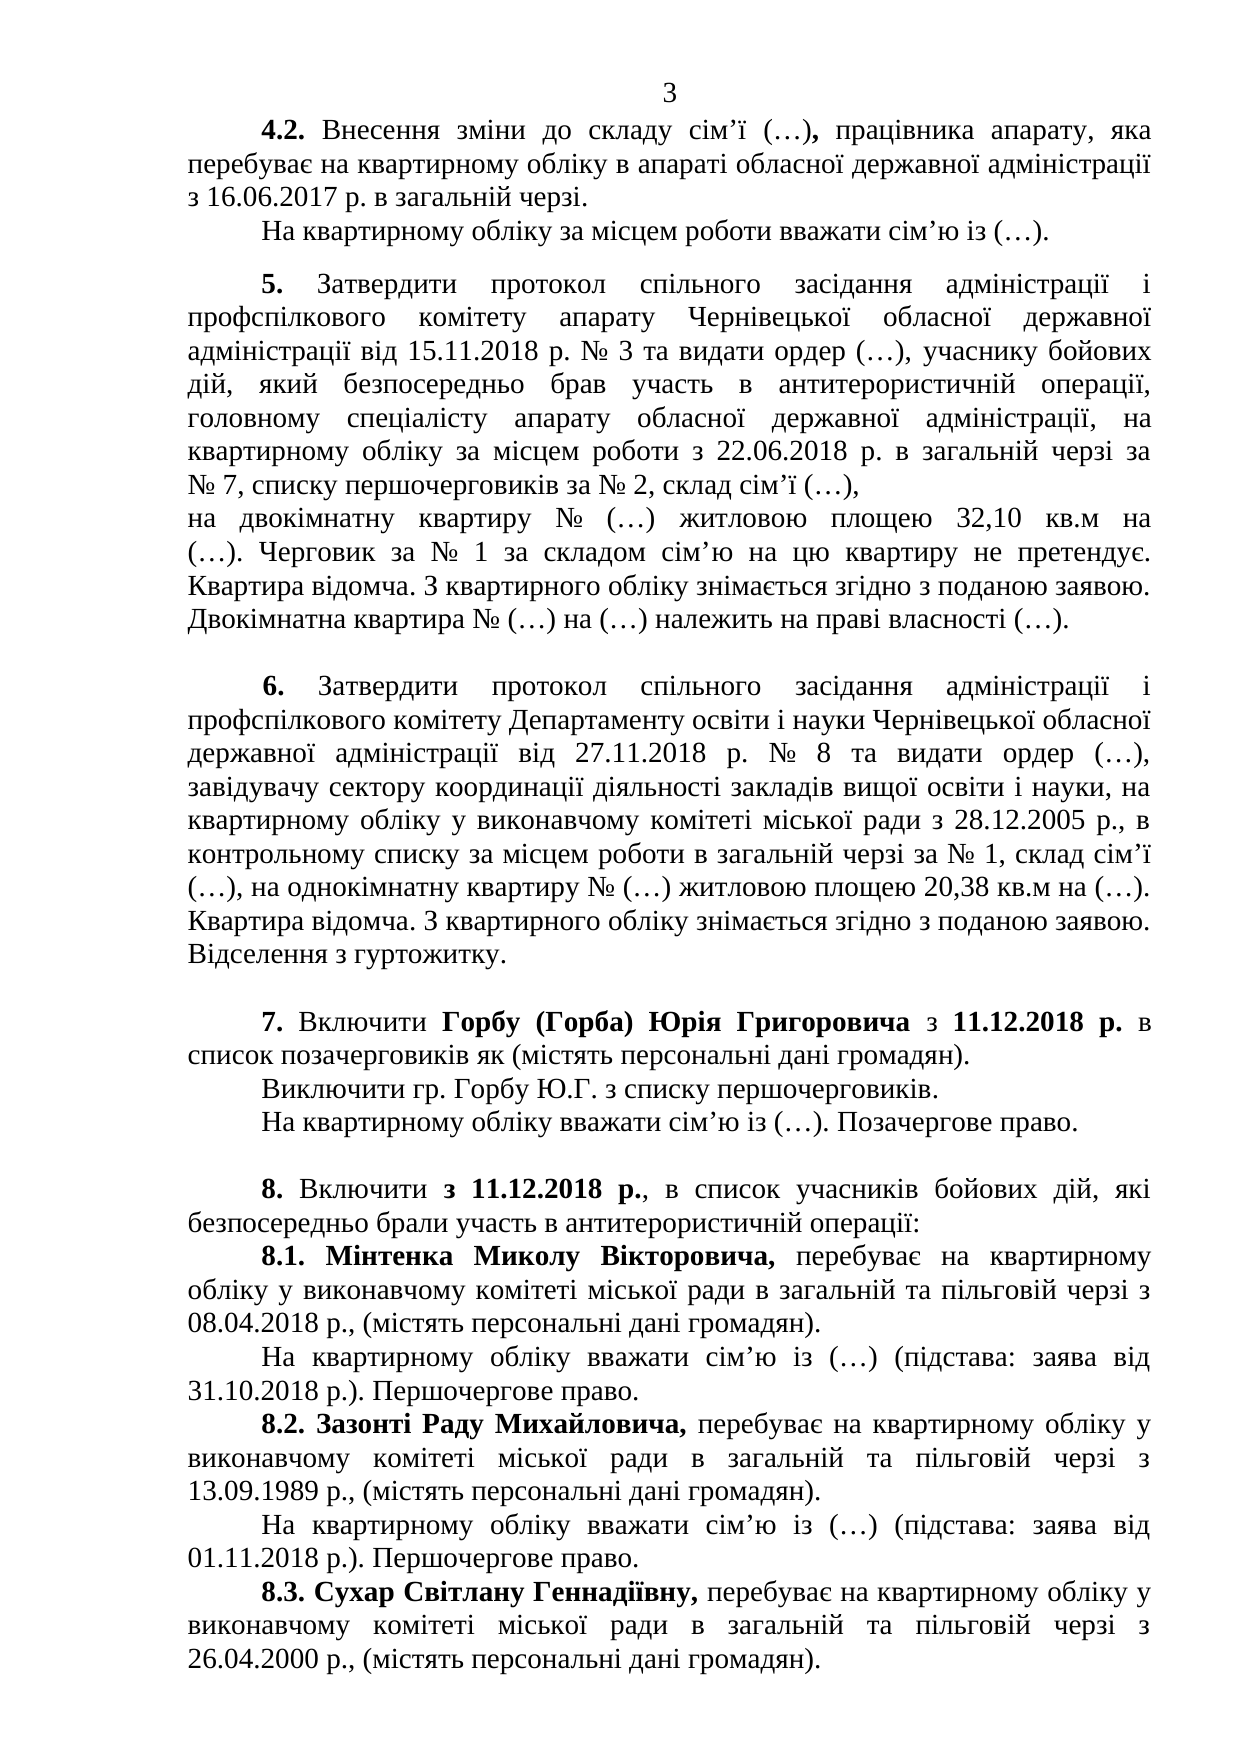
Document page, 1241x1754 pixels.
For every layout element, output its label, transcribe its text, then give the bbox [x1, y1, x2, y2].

text 8.1. Мінтенка Миколу Вікторовича, перебуває на квартирному обліку у виконавчому комітеті міської ради в загальній та пільговій черзі з 08.04.2018 р., (містять персональні дані громадян). [187, 1238, 1152, 1339]
text 8. Включити з 11.12.2018 р., в список учасників бойових дій, які безпосередньо брали участь в антитерористичній операції: [187, 1171, 1152, 1238]
text На квартирному обліку вважати сім’ю із (…) (підстава: заява від 31.10.2018 р.). Першочергове право. [187, 1339, 1152, 1406]
text 8.2. Зазонті Раду Михайловича, перебуває на квартирному обліку у виконавчому комітеті міської ради в загальній та пільговій черзі з 13.09.1989 р., (містять персональні дані громадян). [187, 1406, 1152, 1507]
text Виключити гр. Горбу Ю.Г. з списку першочерговиків. [187, 1071, 1152, 1104]
text На квартирному обліку вважати сім’ю із (…). Позачергове право. [187, 1104, 1152, 1138]
text 8.3. Сухар Світлану Геннадіївну, перебуває на квартирному обліку у виконавчому комітеті міської ради в загальній та пільговій черзі з 26.04.2000 р., (містять персональні дані громадян). [187, 1574, 1152, 1674]
text 4.2. Внесення зміни до складу сім’ї (…), працівника апарату, яка перебуває на квартирному обліку в апараті обласної державної адміністрації з 16.06.2017 р. в загальній черзі. [187, 112, 1152, 213]
text 5. Затвердити протокол спільного засідання адміністрації і профспілкового комітету апарату Чернівецької обласної державної адміністрації від 15.11.2018 р. № 3 та видати ордер (…), учаснику бойових дій, який безпосередньо брав участь в антитерористичній операції, головному спеціалісту апарату обласної державної адміністрації, на квартирному обліку за місцем роботи з 22.06.2018 р. в загальній черзі за № 7, списку першочерговиків за № 2, склад сім’ї (…), [187, 266, 1152, 501]
text 6. Затвердити протокол спільного засідання адміністрації і профспілкового комітету Департаменту освіти і науки Чернівецької обласної державної адміністрації від 27.11.2018 р. № 8 та видати ордер (…), завідувачу сектору координації діяльності закладів вищої освіти і науки, на квартирному обліку у виконавчому комітеті міської ради з 28.12.2005 р., в контрольному списку за місцем роботи в загальній черзі за № 1, склад сім’ї (…), на однокімнатну квартиру № (…) житловою площею 20,38 кв.м на (…). Квартира відомча. З квартирного обліку знімається згідно з поданою заявою. Відселення з гуртожитку. [187, 668, 1152, 970]
text На квартирному обліку вважати сім’ю із (…) (підстава: заява від 01.11.2018 р.). Першочергове право. [187, 1507, 1152, 1574]
text на двокімнатну квартиру № (…) житловою площею 32,10 кв.м на (…). Черговик за № 1 за складом сім’ю на цю квартиру не претендує. Квартира відомча. З квартирного обліку знімається згідно з поданою заявою. Двокімнатна квартира № (…) на (…) належить на праві власності (…). [187, 501, 1152, 635]
text На квартирному обліку за місцем роботи вважати сім’ю із (…). [187, 213, 1152, 247]
text 7. Включити Горбу (Горба) Юрія Григоровича з 11.12.2018 р. в список позачерговиків як (містять персональні дані громадян). [187, 1004, 1152, 1071]
